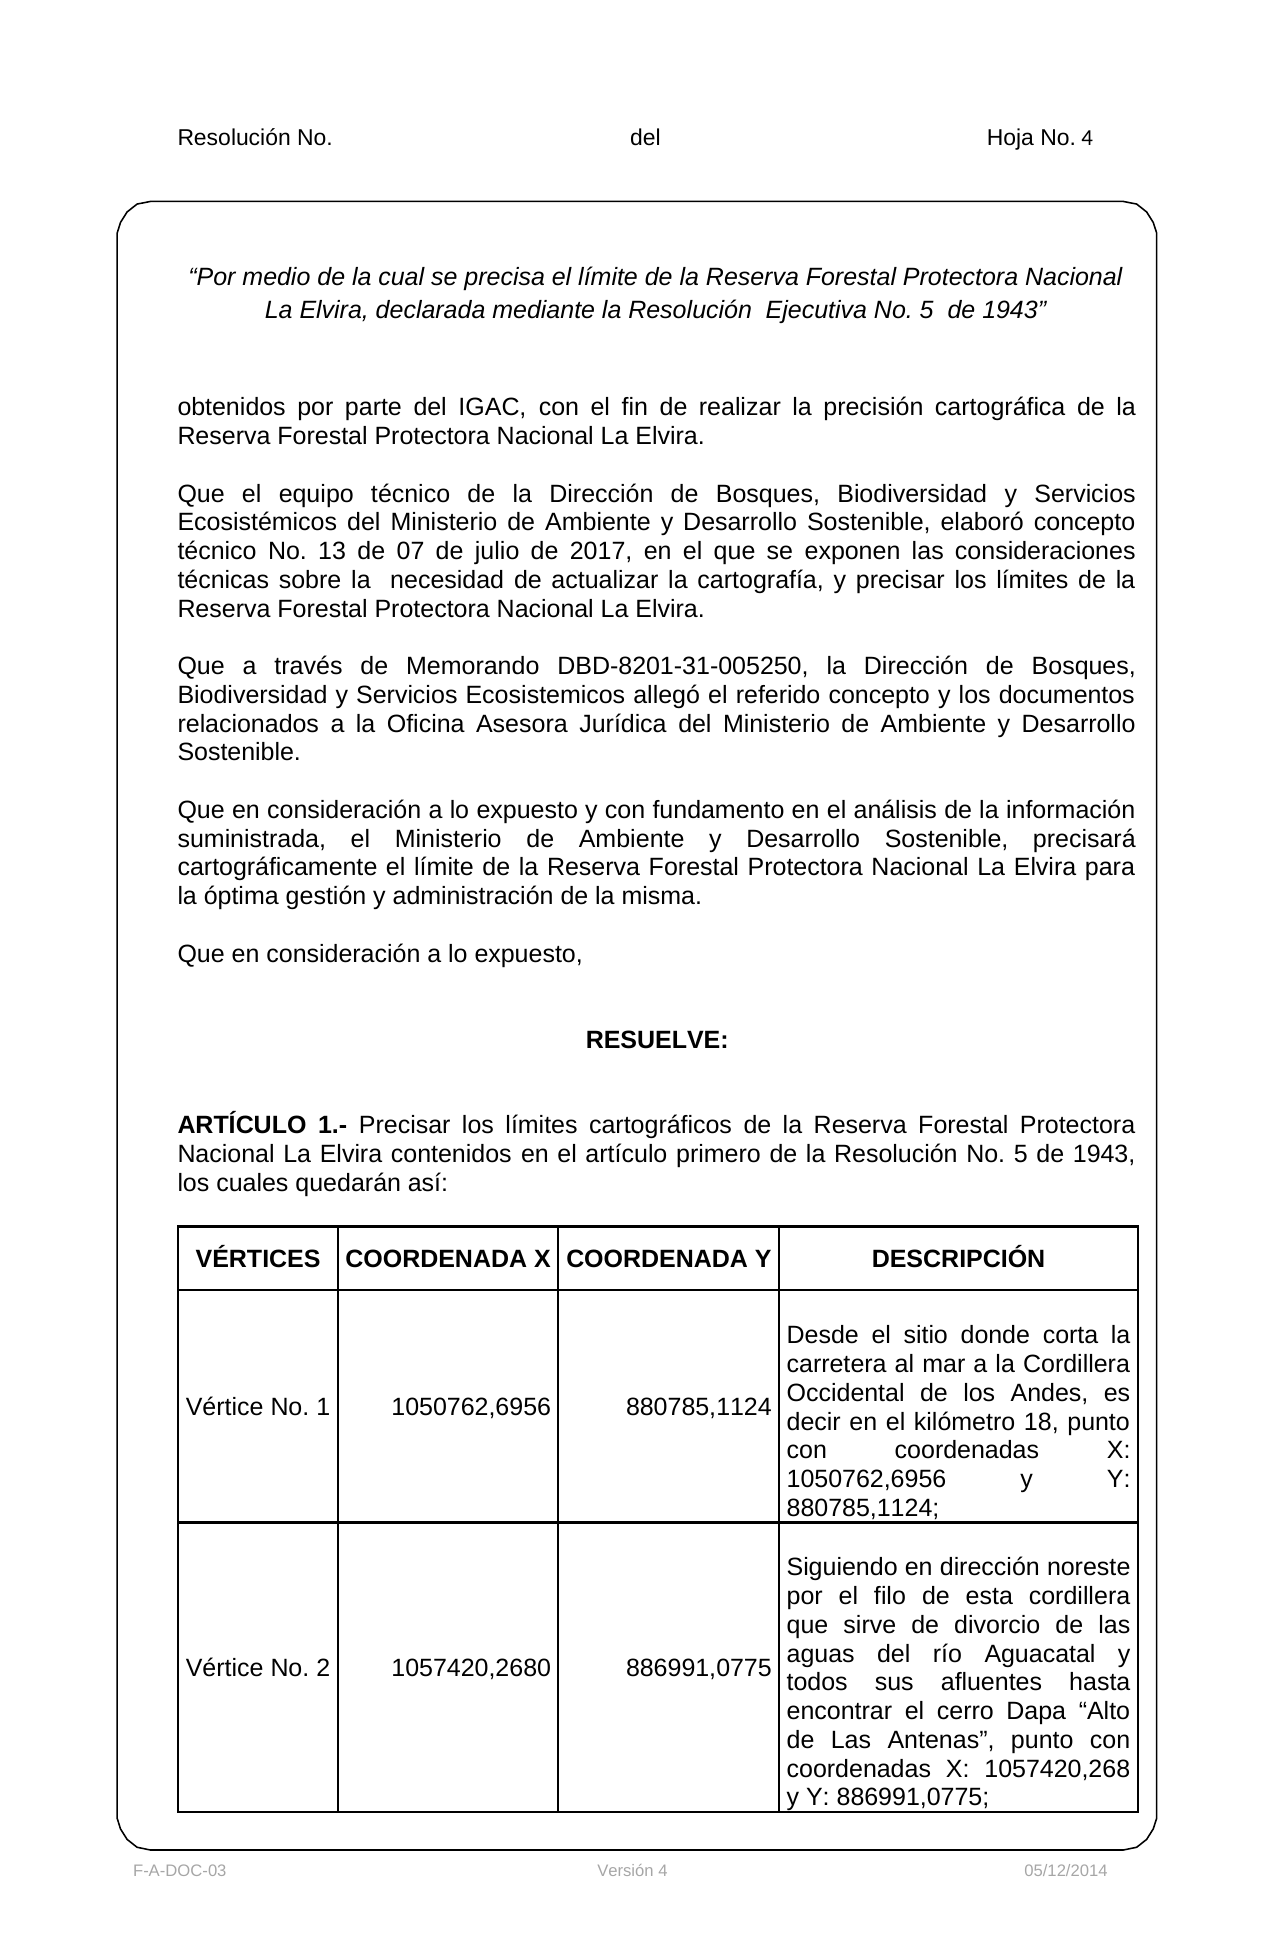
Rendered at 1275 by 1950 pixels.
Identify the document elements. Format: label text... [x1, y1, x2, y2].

table_cell 886991,0775 [559, 1524, 778, 1811]
text Que a través de Memorando DBD-8201-31-005250, la Dirección de Bosques, Biodiversidad y Servicios Ecosistemicos allegó el referido concepto y los documentos relacionados a la Oficina Asesora Jurídica del Ministerio de Ambiente y Desarrollo Sostenible. [177, 651, 1137, 766]
text ARTÍCULO 1.- Precisar los límites cartográficos de la Reserva Forestal Protectora Nacional La Elvira contenidos en el artículo primero de la Resolución No. 5 de 1943, los cuales quedarán así: [177, 1110, 1137, 1197]
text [177, 392, 1137, 450]
text RESUELVE: [177, 1025, 1137, 1053]
table_cell 1057420,2680 [339, 1524, 557, 1811]
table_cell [780, 1524, 1137, 1811]
table_cell 1050762,6956 [339, 1291, 557, 1521]
table_cell Vértice No. 1 [179, 1291, 337, 1521]
table_header COORDENADA X [339, 1228, 557, 1289]
table_cell 880785,1124 [559, 1291, 778, 1521]
table_cell Vértice No. 2 [179, 1524, 337, 1811]
text Que en consideración a lo expuesto, [177, 938, 1137, 967]
table_header VÉRTICES [179, 1228, 337, 1289]
table_header COORDENADA Y [559, 1228, 778, 1289]
text Que el equipo técnico de la Dirección de Bosques, Biodiversidad y Servicios Ecosistémicos del Ministerio de Ambiente y Desarrollo Sostenible, elaboró concepto técnico No. 13 de 07 de julio de 2017, en el que se exponen las consideraciones técnicas sobre la necesidad de actualizar la cartografía, y precisar los límites de la Reserva Forestal Protectora Nacional La Elvira. [177, 478, 1137, 622]
text Que en consideración a lo expuesto y con fundamento en el análisis de la información suministrada, el Ministerio de Ambiente y Desarrollo Sostenible, precisará cartográficamente el límite de la Reserva Forestal Protectora Nacional La Elvira para la óptima gestión y administración de la misma. [177, 795, 1137, 910]
table_header DESCRIPCIÓN [780, 1228, 1137, 1289]
table_cell Desde el sitio donde corta la carretera al mar a la Cordillera Occidental de los Andes, es decir en el kilómetro 18, punto con coordenadas X: 1050762,6956 y Y: 880785,1124; [780, 1291, 1137, 1521]
